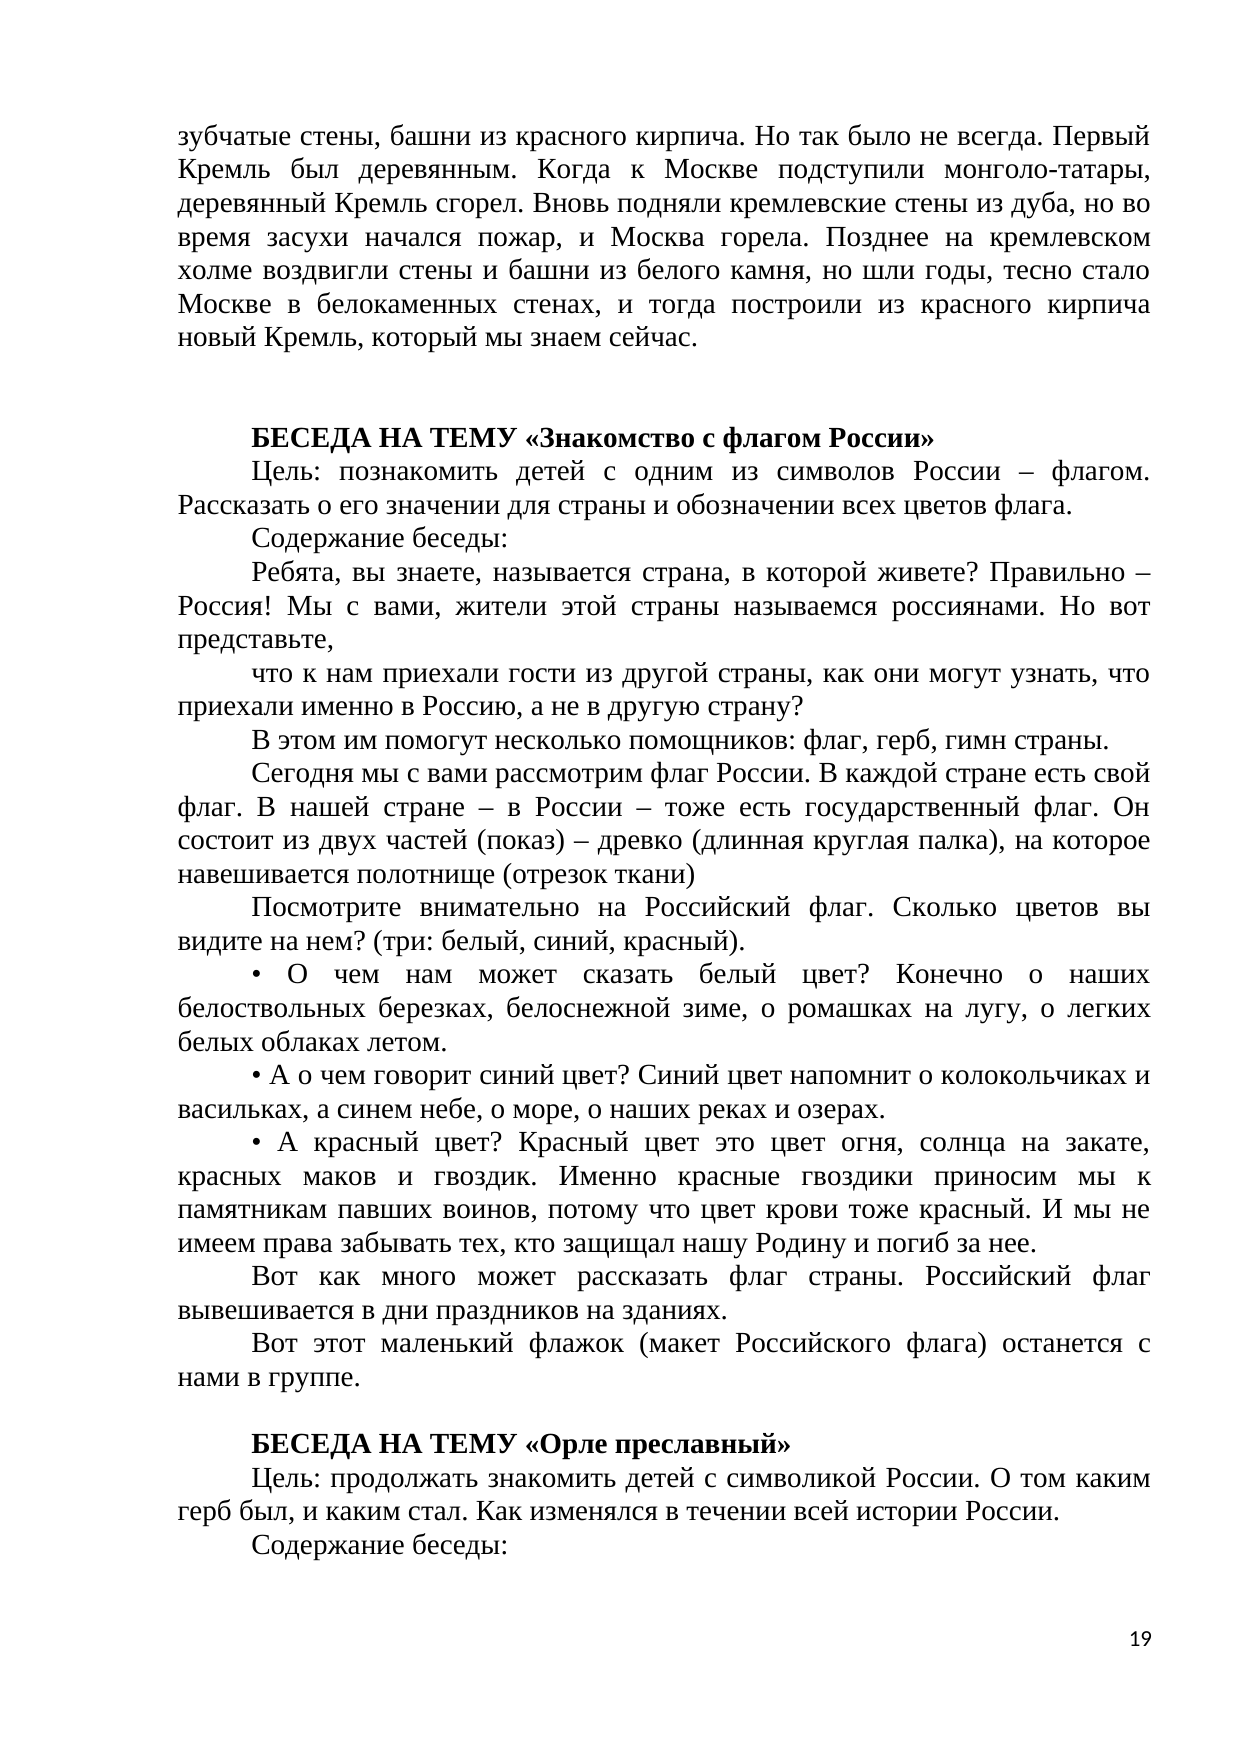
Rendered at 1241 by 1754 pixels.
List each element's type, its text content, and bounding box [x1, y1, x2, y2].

text Вот как много может рассказать флаг страны. Российский флаг вывешивается в дни праздников на зданиях. [177, 1258, 1152, 1326]
text БЕСЕДА НА ТЕМУ «Знакомство с флагом России» [177, 420, 1152, 453]
text что к нам приехали гости из другой страны, как они могут узнать, что приехали именно в Россию, а не в другую страну? [177, 655, 1152, 722]
text Цель: познакомить детей с одним из символов России – флагом. Рассказать о его значении для страны и обозначении всех цветов флага. [177, 453, 1152, 521]
text Содержание беседы: [177, 521, 1152, 554]
text Цель: продолжать знакомить детей с символикой России. О том каким герб был, и каким стал. Как изменялся в течении всей истории России. [177, 1460, 1152, 1527]
text • А красный цвет? Красный цвет это цвет огня, солнца на закате, красных маков и гвоздик. Именно красные гвоздики приносим мы к памятникам павших воинов, потому что цвет крови тоже красный. И мы не имеем права забывать тех, кто защищал нашу Родину и погиб за нее. [177, 1124, 1152, 1258]
text • О чем нам может сказать белый цвет? Конечно о наших белоствольных березках, белоснежной зиме, о ромашках на лугу, о легких белых облаках летом. [177, 957, 1152, 1057]
text В этом им помогут несколько помощников: флаг, герб, гимн страны. [177, 722, 1152, 755]
text Вот этот маленький флажок (макет Российского флага) останется с нами в группе. [177, 1326, 1152, 1393]
text Содержание беседы: [177, 1527, 1152, 1560]
text БЕСЕДА НА ТЕМУ «Орле преславный» [177, 1426, 1152, 1460]
text Ребята, вы знаете, называется страна, в которой живете? Правильно – Россия! Мы с вами, жители этой страны называемся россиянами. Но вот представьте, [177, 554, 1152, 655]
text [177, 118, 1152, 353]
text Сегодня мы с вами рассмотрим флаг России. В каждой стране есть свой флаг. В нашей стране – в России – тоже есть государственный флаг. Он состоит из двух частей (показ) – древко (длинная круглая палка), на которое навешивается полотнище (отрезок ткани) [177, 755, 1152, 889]
text • А о чем говорит синий цвет? Синий цвет напомнит о колокольчиках и васильках, а синем небе, о море, о наших реках и озерах. [177, 1057, 1152, 1124]
text Посмотрите внимательно на Российский флаг. Сколько цветов вы видите на нем? (три: белый, синий, красный). [177, 889, 1152, 957]
